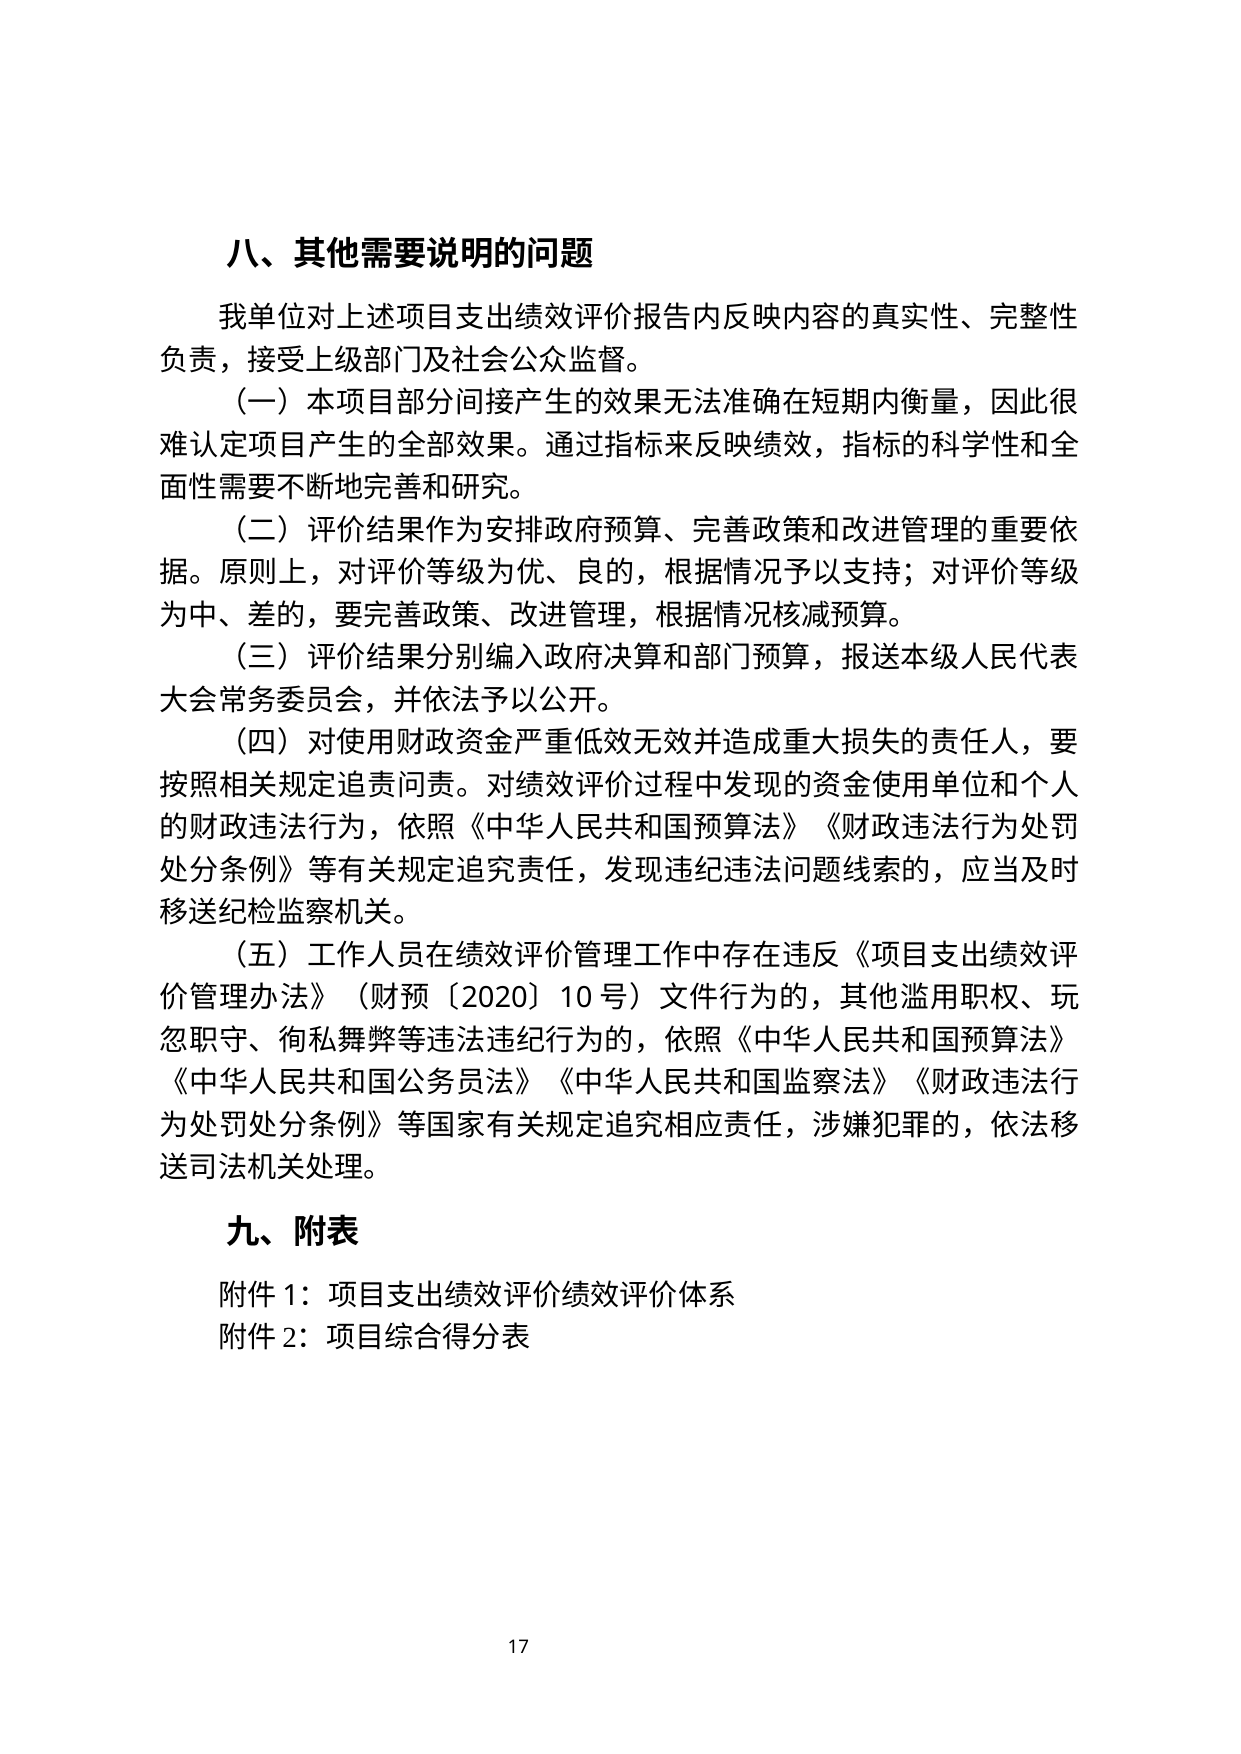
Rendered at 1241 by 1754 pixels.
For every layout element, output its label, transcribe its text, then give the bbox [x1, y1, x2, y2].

text （五）工作人员在绩效评价管理工作中存在违反《项目支出绩效评价管理办法》（财预〔2020〕10号）文件行为的，其他滥用职权、玩忽职守、徇私舞弊等违法违纪行为的，依照《中华人民共和国预算法》《中华人民共和国公务员法》《中华人民共和国监察法》《财政违法行为处罚处分条例》等国家有关规定追究相应责任，涉嫌犯罪的，依法移送司法机关处理。 [159, 931, 1081, 1186]
text （四）对使用财政资金严重低效无效并造成重大损失的责任人，要按照相关规定追责问责。对绩效评价过程中发现的资金使用单位和个人的财政违法行为，依照《中华人民共和国预算法》《财政违法行为处罚处分条例》等有关规定追究责任，发现违纪违法问题线索的，应当及时移送纪检监察机关。 [159, 719, 1081, 931]
subtitle 八、其他需要说明的问题 [159, 209, 1081, 294]
text 附件1：项目支出绩效评价绩效评价体系 [159, 1271, 1081, 1314]
text （二）评价结果作为安排政府预算、完善政策和改进管理的重要依据。原则上，对评价等级为优、良的，根据情况予以支持；对评价等级为中、差的，要完善政策、改进管理，根据情况核减预算。 [159, 506, 1081, 634]
text （三）评价结果分别编入政府决算和部门预算，报送本级人民代表大会常务委员会，并依法予以公开。 [159, 634, 1081, 719]
text 我单位对上述项目支出绩效评价报告内反映内容的真实性、完整性负责，接受上级部门及社会公众监督。 [159, 294, 1081, 379]
subtitle 九、附表 [159, 1186, 1081, 1271]
text 附件2：项目综合得分表 [159, 1314, 1081, 1356]
text （一）本项目部分间接产生的效果无法准确在短期内衡量，因此很难认定项目产生的全部效果。通过指标来反映绩效，指标的科学性和全面性需要不断地完善和研究。 [159, 379, 1081, 506]
